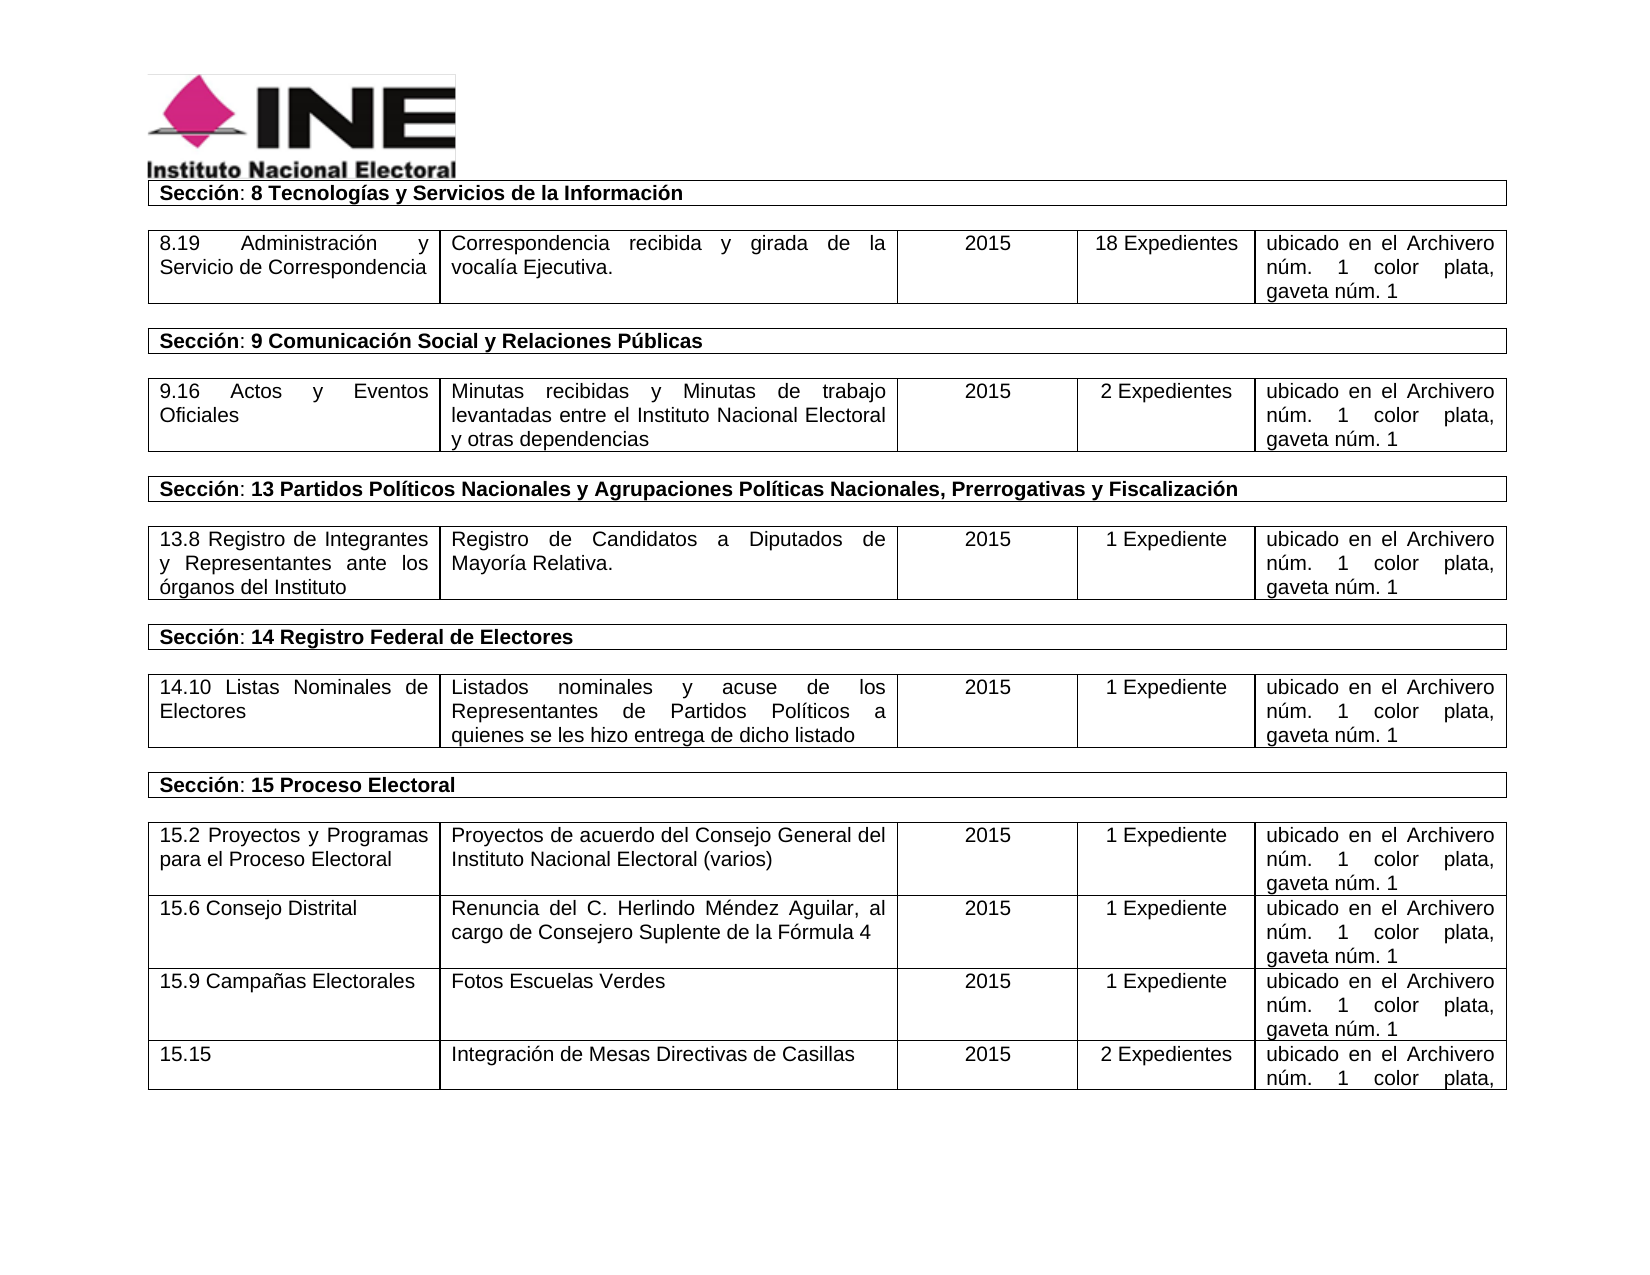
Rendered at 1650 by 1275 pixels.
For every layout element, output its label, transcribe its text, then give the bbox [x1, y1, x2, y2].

table_header ubicado en el Archivero núm. 1 color plata, gaveta núm. 1 [1256, 231, 1506, 303]
table_header 1 Expediente [1078, 675, 1254, 747]
table_header 2 Expedientes [1078, 379, 1254, 451]
table_cell Integración de Mesas Directivas de Casillas [441, 1041, 897, 1089]
table_header 2015 [898, 379, 1077, 451]
table_header 2015 [898, 231, 1077, 303]
table_cell Renuncia del C. Herlindo Méndez Aguilar, al cargo de Consejero Suplente de la Fórmula 4 [441, 896, 897, 967]
table_header 18 Expedientes [1078, 231, 1254, 303]
table_header ubicado en el Archivero núm. 1 color plata, gaveta núm. 1 [1256, 527, 1506, 599]
table_header Listados nominales y acuse de los Representantes de Partidos Políticos a quienes se les hizo entrega de dicho listado [441, 675, 897, 747]
table_header Correspondencia recibida y girada de la vocalía Ejecutiva. [441, 231, 897, 303]
table_cell ubicado en el Archivero núm. 1 color plata, gaveta núm. 1 [1256, 1041, 1506, 1089]
table_header 13.8 Registro de Integrantes y Representantes ante los órganos del Instituto [149, 527, 439, 599]
table_header Minutas recibidas y Minutas de trabajo levantadas entre el Instituto Nacional Electoral y otras dependencias [441, 379, 897, 451]
picture [147, 73, 459, 180]
table_header ubicado en el Archivero núm. 1 color plata, gaveta núm. 1 [1256, 823, 1506, 894]
table_header 14.10 Listas Nominales de Electores [149, 675, 439, 747]
table_cell ubicado en el Archivero núm. 1 color plata, gaveta núm. 1 [1256, 896, 1506, 967]
table_cell 1 Expediente [1078, 896, 1254, 967]
table_header Sección: 15 Proceso Electoral [149, 773, 1506, 797]
table_header 1 Expediente [1078, 823, 1254, 894]
table_cell 2015 [898, 1041, 1077, 1089]
table_header 2015 [898, 527, 1077, 599]
table_header ubicado en el Archivero núm. 1 color plata, gaveta núm. 1 [1256, 379, 1506, 451]
table_header Sección: 8 Tecnologías y Servicios de la Información [149, 181, 1506, 205]
table_cell 2015 [898, 969, 1077, 1040]
table_cell 15.15 [149, 1041, 439, 1089]
table_cell 15.6 Consejo Distrital [149, 896, 439, 967]
table_header 2015 [898, 675, 1077, 747]
table_header 8.19 Administración y Servicio de Correspondencia [149, 231, 439, 303]
table_cell ubicado en el Archivero núm. 1 color plata, gaveta núm. 1 [1256, 969, 1506, 1040]
table_header Sección: 13 Partidos Políticos Nacionales y Agrupaciones Políticas Nacionales, Prerrogativas y Fiscalización [149, 477, 1506, 501]
table_cell 2015 [898, 896, 1077, 967]
table_cell 15.9 Campañas Electorales [149, 969, 439, 1040]
table_header 2015 [898, 823, 1077, 894]
table_cell 2 Expedientes [1078, 1041, 1254, 1089]
table_header 9.16 Actos y Eventos Oficiales [149, 379, 439, 451]
table_header Sección: 14 Registro Federal de Electores [149, 625, 1506, 649]
table_header Proyectos de acuerdo del Consejo General del Instituto Nacional Electoral (varios) [441, 823, 897, 894]
table_header Registro de Candidatos a Diputados de Mayoría Relativa. [441, 527, 897, 599]
table_header 1 Expediente [1078, 527, 1254, 599]
table_cell 1 Expediente [1078, 969, 1254, 1040]
table_cell Fotos Escuelas Verdes [441, 969, 897, 1040]
table_header ubicado en el Archivero núm. 1 color plata, gaveta núm. 1 [1256, 675, 1506, 747]
table_header 15.2 Proyectos y Programas para el Proceso Electoral [149, 823, 439, 894]
table_header Sección: 9 Comunicación Social y Relaciones Públicas [149, 329, 1506, 353]
